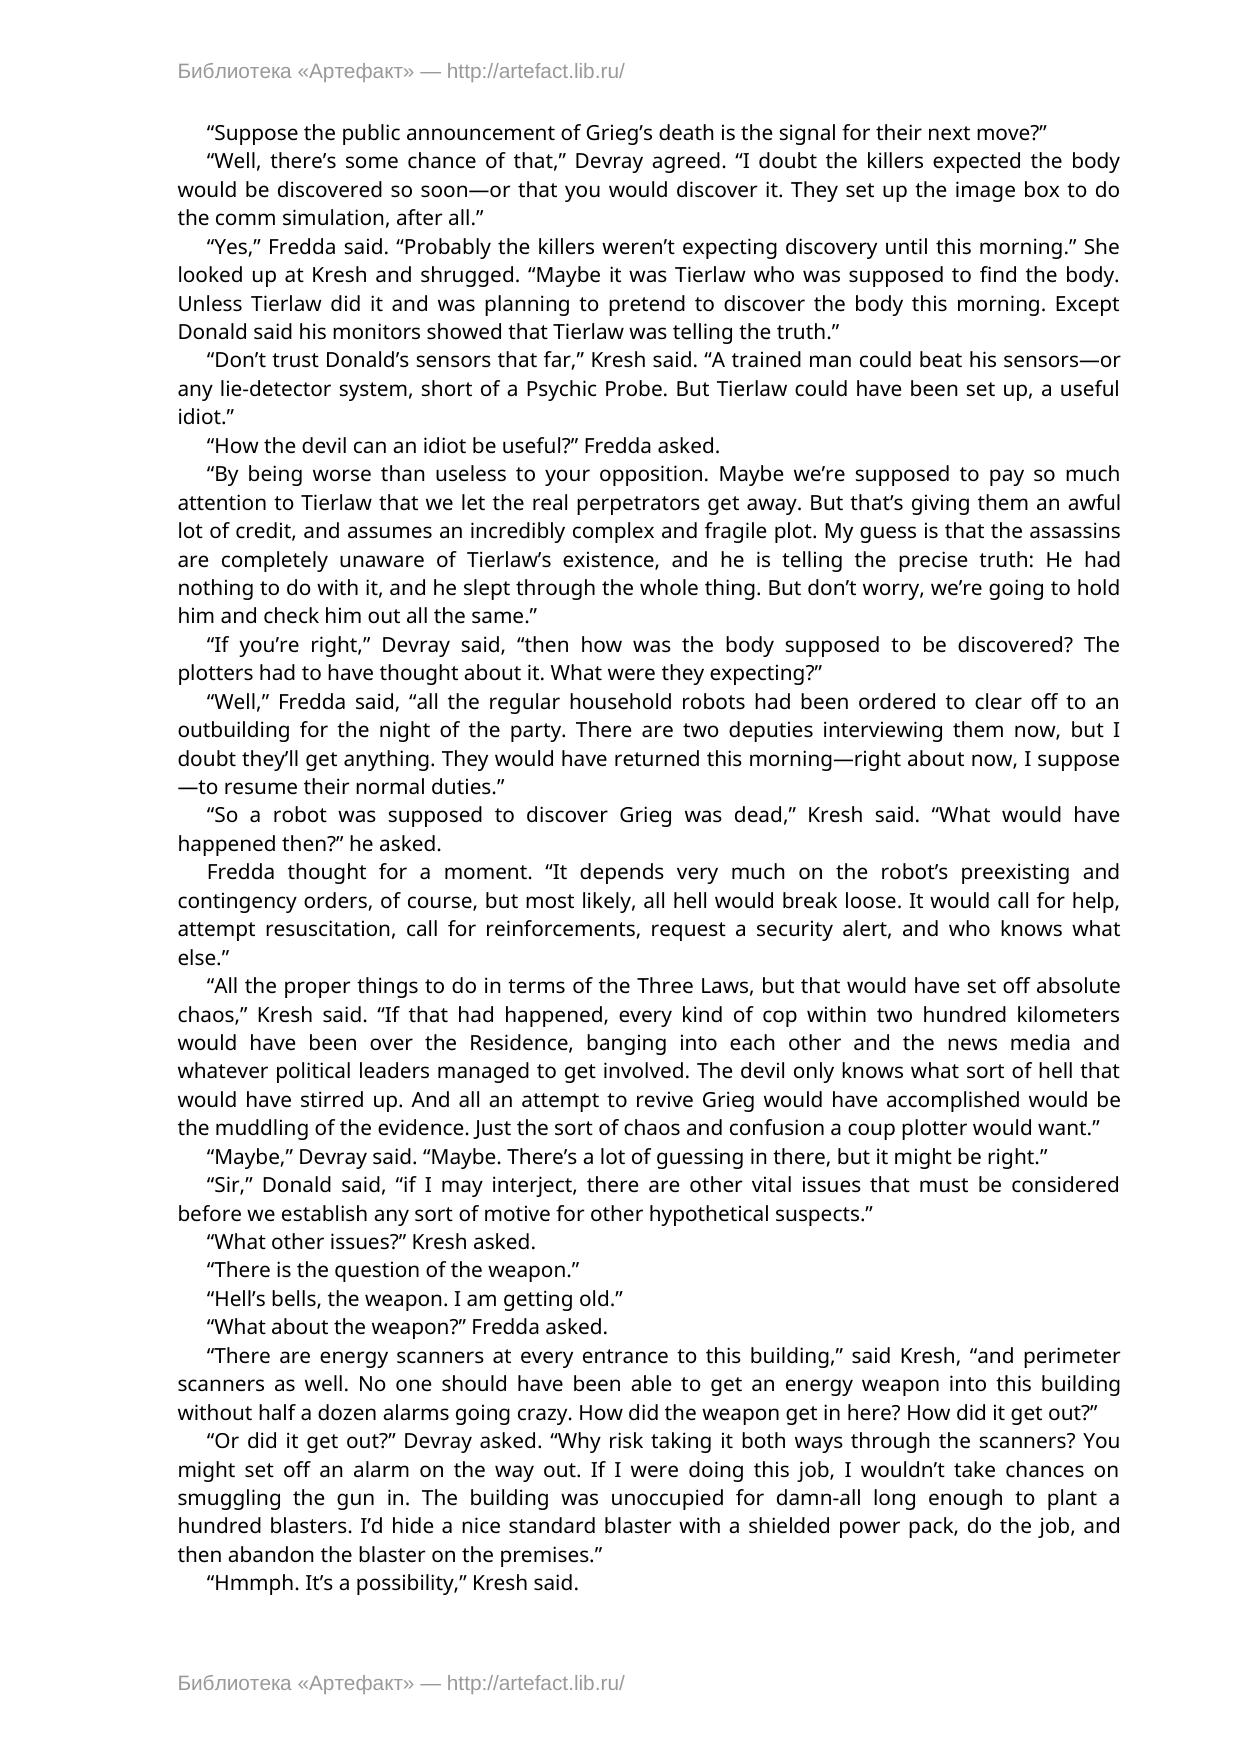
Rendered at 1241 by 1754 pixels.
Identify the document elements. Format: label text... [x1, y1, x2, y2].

text “Well, there’s some chance of that,” Devray agreed. “I doubt the killers expected the body would be discovered so soon—or that you would discover it. They set up the image box to do the comm simulation, after all.” [177, 147, 1122, 232]
text “Hell’s bells, the weapon. I am getting old.” [177, 1284, 1122, 1312]
text “Hmmph. It’s a possibility,” Kresh said. [177, 1568, 1122, 1597]
text “By being worse than useless to your opposition. Maybe we’re supposed to pay so much attention to Tierlaw that we let the real perpetrators get away. But that’s giving them an awful lot of credit, and assumes an incredibly complex and fragile plot. My guess is that the assassins are completely unaware of Tierlaw’s existence, and he is telling the precise truth: He had nothing to do with it, and he slept through the whole thing. But don’t worry, we’re going to hold him and check him out all the same.” [177, 459, 1122, 630]
text “All the proper things to do in terms of the Three Laws, but that would have set off absolute chaos,” Kresh said. “If that had happened, every kind of cop within two hundred kilometers would have been over the Residence, banging into each other and the news media and whatever political leaders managed to get involved. The devil only knows what sort of hell that would have stirred up. And all an attempt to revive Grieg would have accomplished would be the muddling of the evidence. Just the sort of chaos and confusion a coup plotter would want.” [177, 971, 1122, 1142]
text “So a robot was supposed to discover Grieg was dead,” Kresh said. “What would have happened then?” he asked. [177, 801, 1122, 857]
text “How the devil can an idiot be useful?” Fredda asked. [177, 431, 1122, 459]
text “What other issues?” Kresh asked. [177, 1227, 1122, 1256]
text “Don’t trust Donald’s sensors that far,” Kresh said. “A trained man could beat his sensors—or any lie-detector system, short of a Psychic Probe. But Tierlaw could have been set up, a useful idiot.” [177, 346, 1122, 431]
text “Well,” Fredda said, “all the regular household robots had been ordered to clear off to an outbuilding for the night of the party. There are two deputies interviewing them now, but I doubt they’ll get anything. They would have returned this morning—right about now, I suppose—to resume their normal duties.” [177, 687, 1122, 801]
text “There is the question of the weapon.” [177, 1256, 1122, 1284]
text “Or did it get out?” Devray asked. “Why risk taking it both ways through the scanners? You might set off an alarm on the way out. If I were doing this job, I wouldn’t take chances on smuggling the gun in. The building was unoccupied for damn-all long enough to plant a hundred blasters. I’d hide a nice standard blaster with a shielded power pack, do the job, and then abandon the blaster on the premises.” [177, 1426, 1122, 1568]
text “If you’re right,” Devray said, “then how was the body supposed to be discovered? The plotters had to have thought about it. What were they expecting?” [177, 630, 1122, 687]
text “Maybe,” Devray said. “Maybe. There’s a lot of guessing in there, but it might be right.” [177, 1142, 1122, 1170]
text “Suppose the public announcement of Grieg’s death is the signal for their next move?” [177, 118, 1122, 147]
text “Sir,” Donald said, “if I may interject, there are other vital issues that must be considered before we establish any sort of motive for other hypothetical suspects.” [177, 1170, 1122, 1227]
text “There are energy scanners at every entrance to this building,” said Kresh, “and perimeter scanners as well. No one should have been able to get an energy weapon into this building without half a dozen alarms going crazy. How did the weapon get in here? How did it get out?” [177, 1341, 1122, 1426]
text Fredda thought for a moment. “It depends very much on the robot’s preexisting and contingency orders, of course, but most likely, all hell would break loose. It would call for help, attempt resuscitation, call for reinforcements, request a security alert, and who knows what else.” [177, 857, 1122, 971]
text “Yes,” Fredda said. “Probably the killers weren’t expecting discovery until this morning.” She looked up at Kresh and shrugged. “Maybe it was Tierlaw who was supposed to find the body. Unless Tierlaw did it and was planning to pretend to discover the body this morning. Except Donald said his monitors showed that Tierlaw was telling the truth.” [177, 232, 1122, 346]
text “What about the weapon?” Fredda asked. [177, 1312, 1122, 1341]
